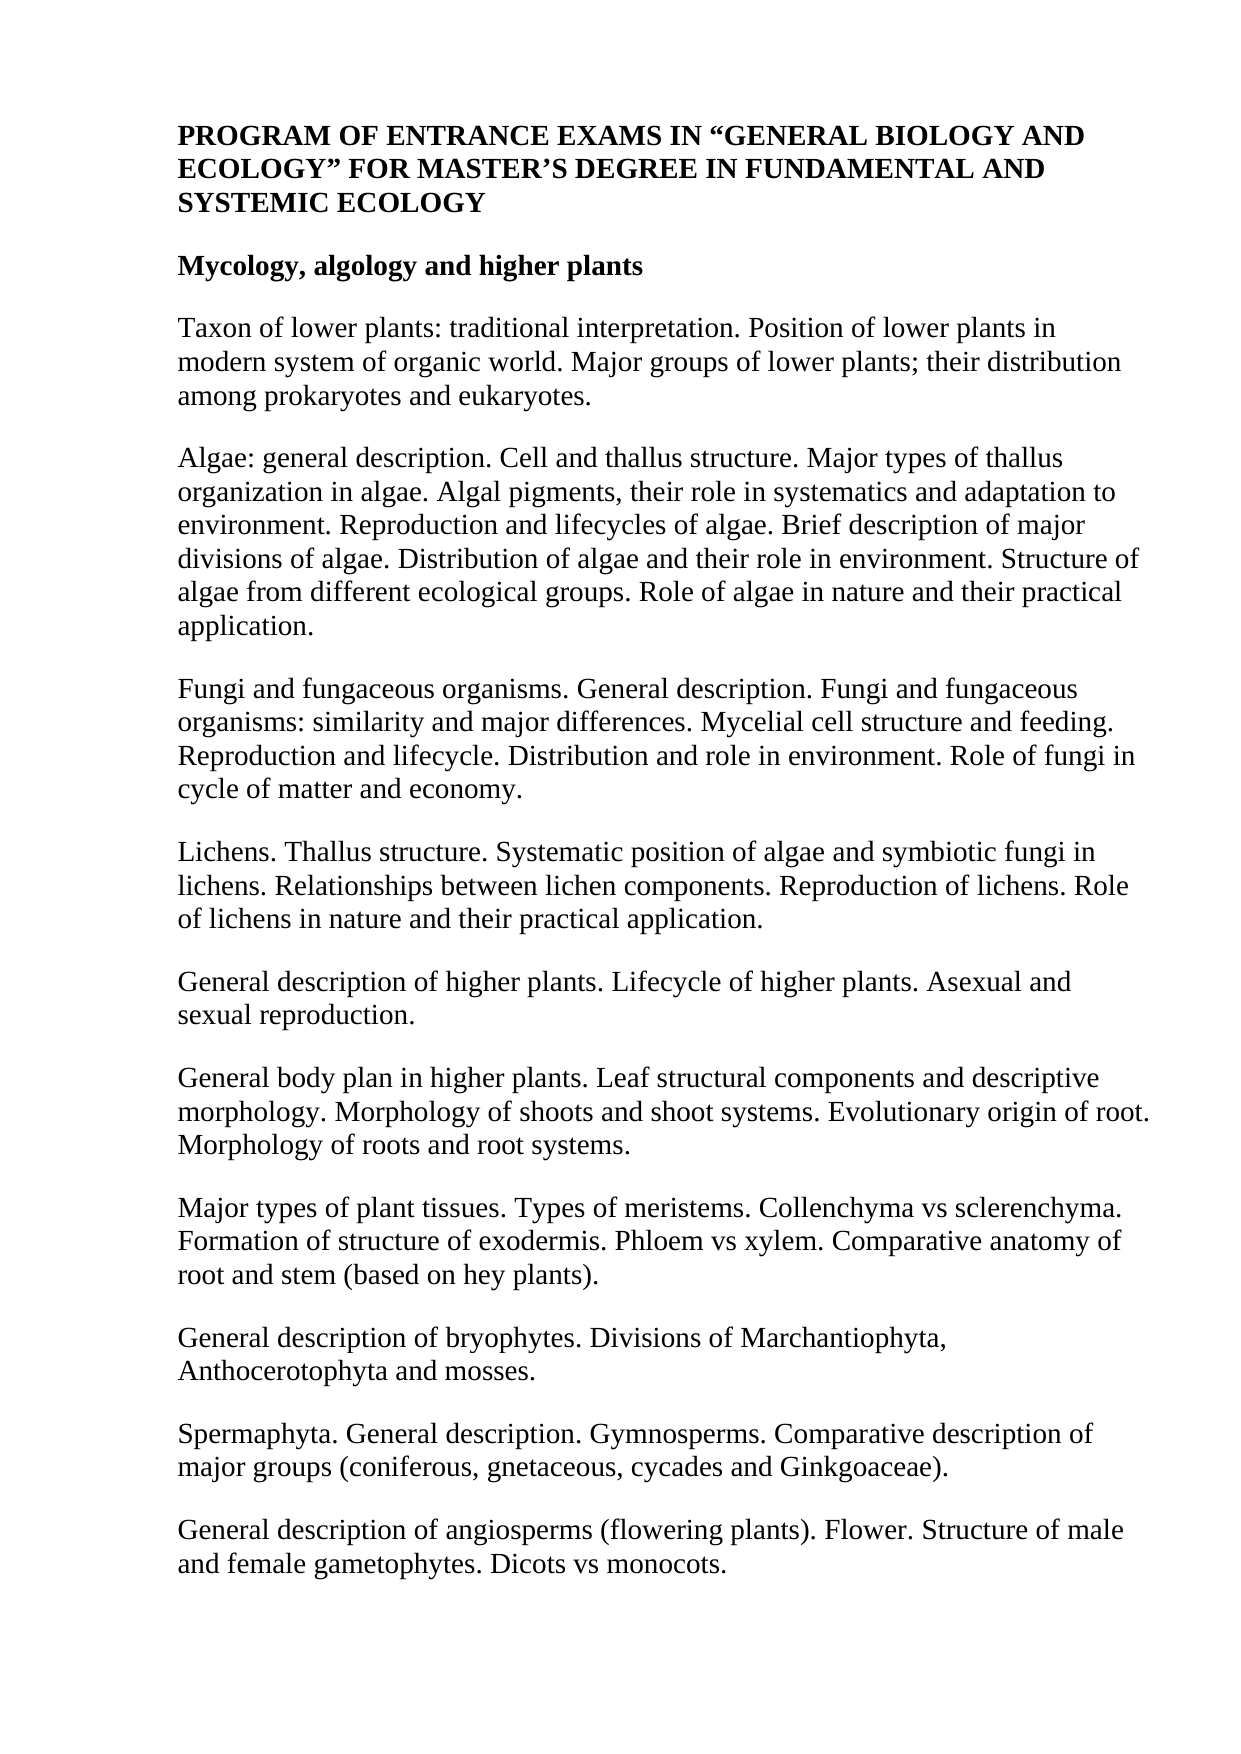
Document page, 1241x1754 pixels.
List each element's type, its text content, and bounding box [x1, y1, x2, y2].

text General description of angiosperms (flowering plants). Flower. Structure of male and female gametophytes. Dicots vs monocots. [177, 1512, 1152, 1579]
text Major types of plant tissues. Types of meristems. Collenchyma vs sclerenchyma. Formation of structure of exodermis. Phloem vs xylem. Comparative anatomy of root and stem (based on hey plants). [177, 1190, 1152, 1291]
text General description of bryophytes. Divisions of Marchantiophyta, Anthocerotophyta and mosses. [177, 1320, 1152, 1387]
text Lichens. Thallus structure. Systematic position of algae and symbiotic fungi in lichens. Relationships between lichen components. Reproduction of lichens. Role of lichens in nature and their practical application. [177, 834, 1152, 935]
text Mycology, algology and higher plants [177, 248, 1152, 281]
text PROGRAM OF ENTRANCE EXAMS IN “GENERAL BIOLOGY AND ECOLOGY” FOR MASTER’S DEGREE IN FUNDAMENTAL AND SYSTEMIC ECOLOGY [177, 118, 1152, 219]
text Fungi and fungaceous organisms. General description. Fungi and fungaceous organisms: similarity and major differences. Mycelial cell structure and feeding. Reproduction and lifecycle. Distribution and role in environment. Role of fungi in cycle of matter and economy. [177, 671, 1152, 805]
text Algae: general description. Cell and thallus structure. Major types of thallus organization in algae. Algal pigments, their role in systematics and adaptation to environment. Reproduction and lifecycles of algae. Brief description of major divisions of algae. Distribution of algae and their role in environment. Structure of algae from different ecological groups. Role of algae in nature and their practical application. [177, 440, 1152, 642]
text General body plan in higher plants. Leaf structural components and descriptive morphology. Morphology of shoots and shoot systems. Evolutionary origin of root. Morphology of roots and root systems. [177, 1060, 1152, 1161]
text Spermaphyta. General description. Gymnosperms. Comparative description of major groups (coniferous, gnetaceous, cycades and Ginkgoaceae). [177, 1416, 1152, 1483]
text Taxon of lower plants: traditional interpretation. Position of lower plants in modern system of organic world. Major groups of lower plants; their distribution among prokaryotes and eukaryotes. [177, 311, 1152, 411]
text General description of higher plants. Lifecycle of higher plants. Asexual and sexual reproduction. [177, 964, 1152, 1031]
